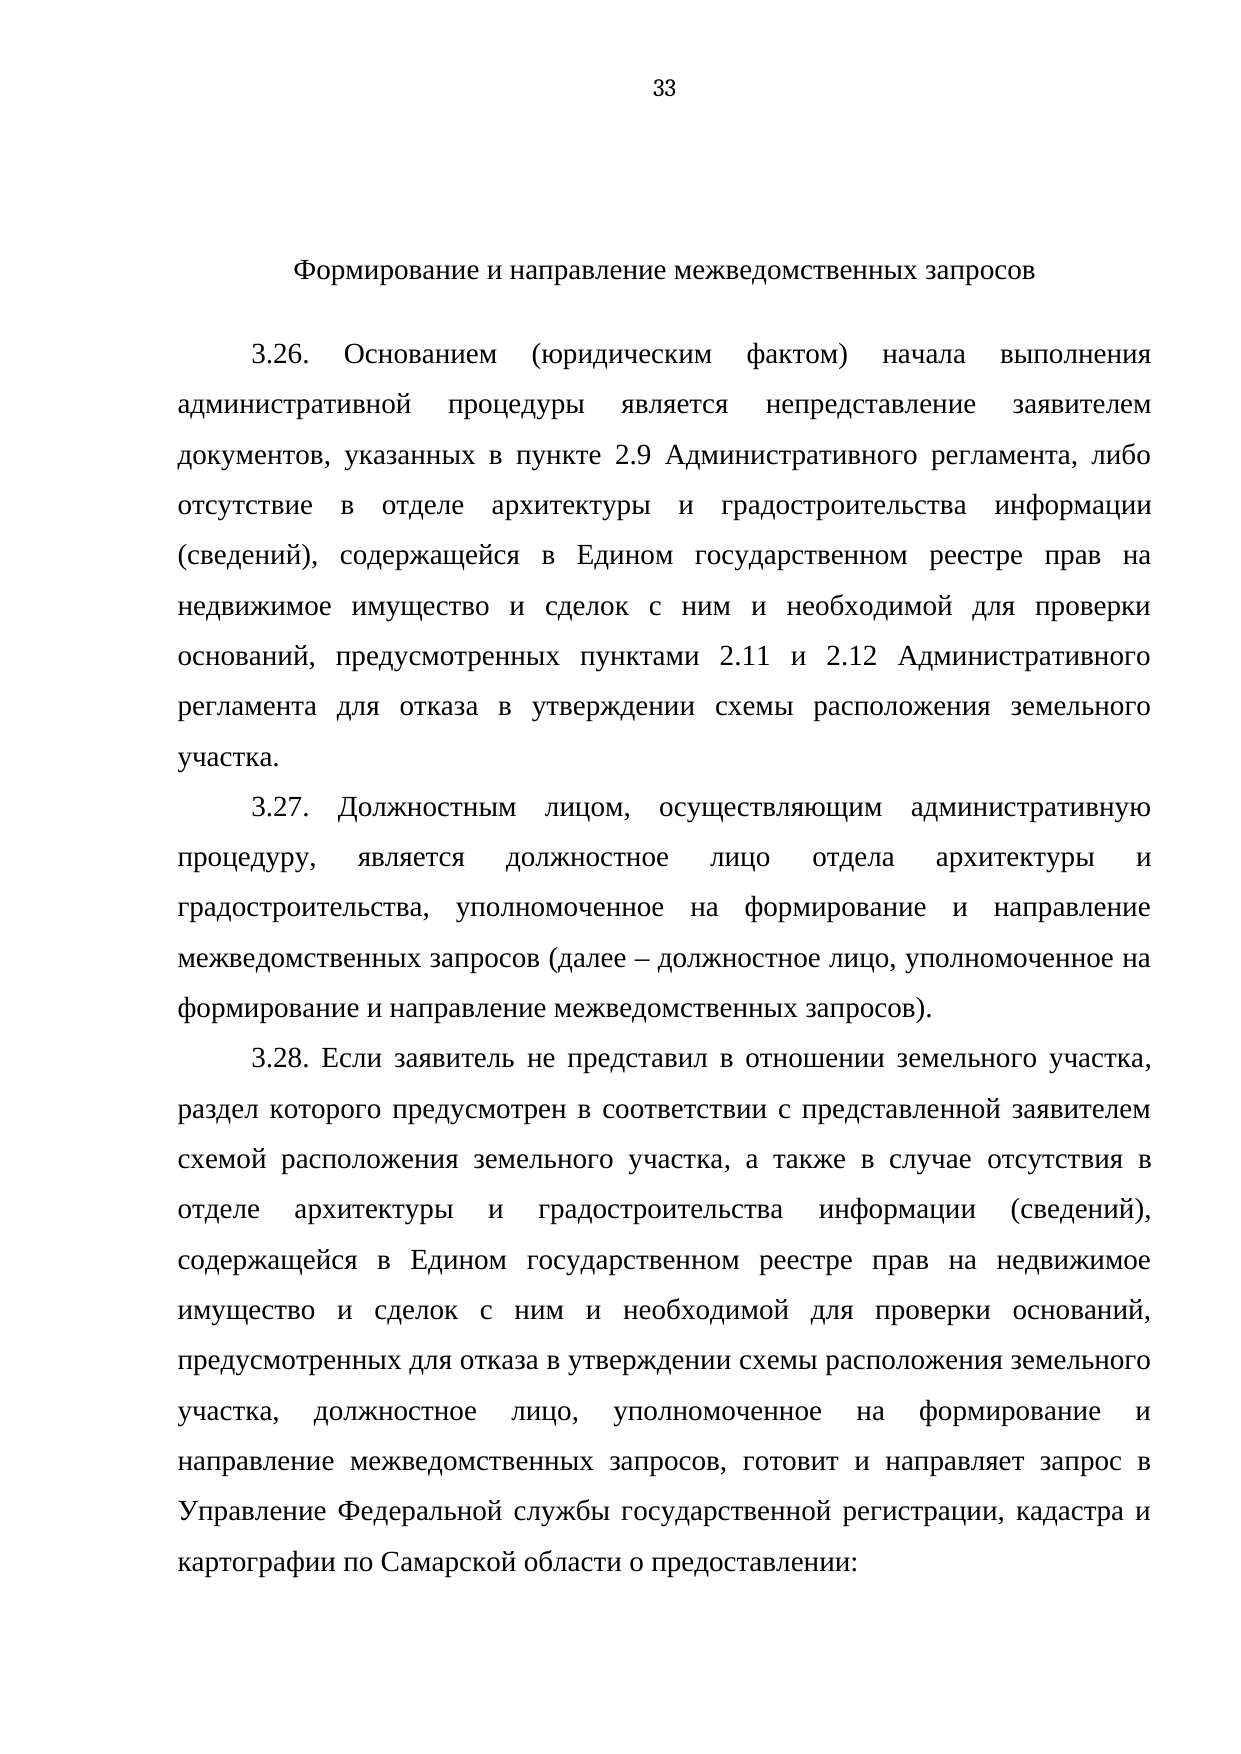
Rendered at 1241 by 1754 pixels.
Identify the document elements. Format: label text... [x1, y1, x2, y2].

text 3.26. Основанием (юридическим фактом) начала выполнения административной процедуры является непредставление заявителем документов, указанных в пункте 2.9 Административного регламента, либо отсутствие в отделе архитектуры и градостроительства информации (сведений), содержащейся в Едином государственном реестре прав на недвижимое имущество и сделок с ним и необходимой для проверки оснований, предусмотренных пунктами 2.11 и 2.12 Административного регламента для отказа в утверждении схемы расположения земельного участка. [177, 336, 1152, 772]
text 3.28. Если заявитель не представил в отношении земельного участка, раздел которого предусмотрен в соответствии с представленной заявителем схемой расположения земельного участка, а также в случае отсутствия в отделе архитектуры и градостроительства информации (сведений), содержащейся в Едином государственном реестре прав на недвижимое имущество и сделок с ним и необходимой для проверки оснований, предусмотренных для отказа в утверждении схемы расположения земельного участка, должностное лицо, уполномоченное на формирование и направление межведомственных запросов, готовит и направляет запрос в Управление Федеральной службы государственной регистрации, кадастра и картографии по Самарской области о предоставлении: [177, 1041, 1152, 1577]
text Формирование и направление межведомственных запросов [177, 252, 1152, 286]
text 3.27. Должностным лицом, осуществляющим административную процедуру, является должностное лицо отдела архитектуры и градостроительства, уполномоченное на формирование и направление межведомственных запросов (далее – должностное лицо, уполномоченное на формирование и направление межведомственных запросов). [177, 789, 1152, 1024]
